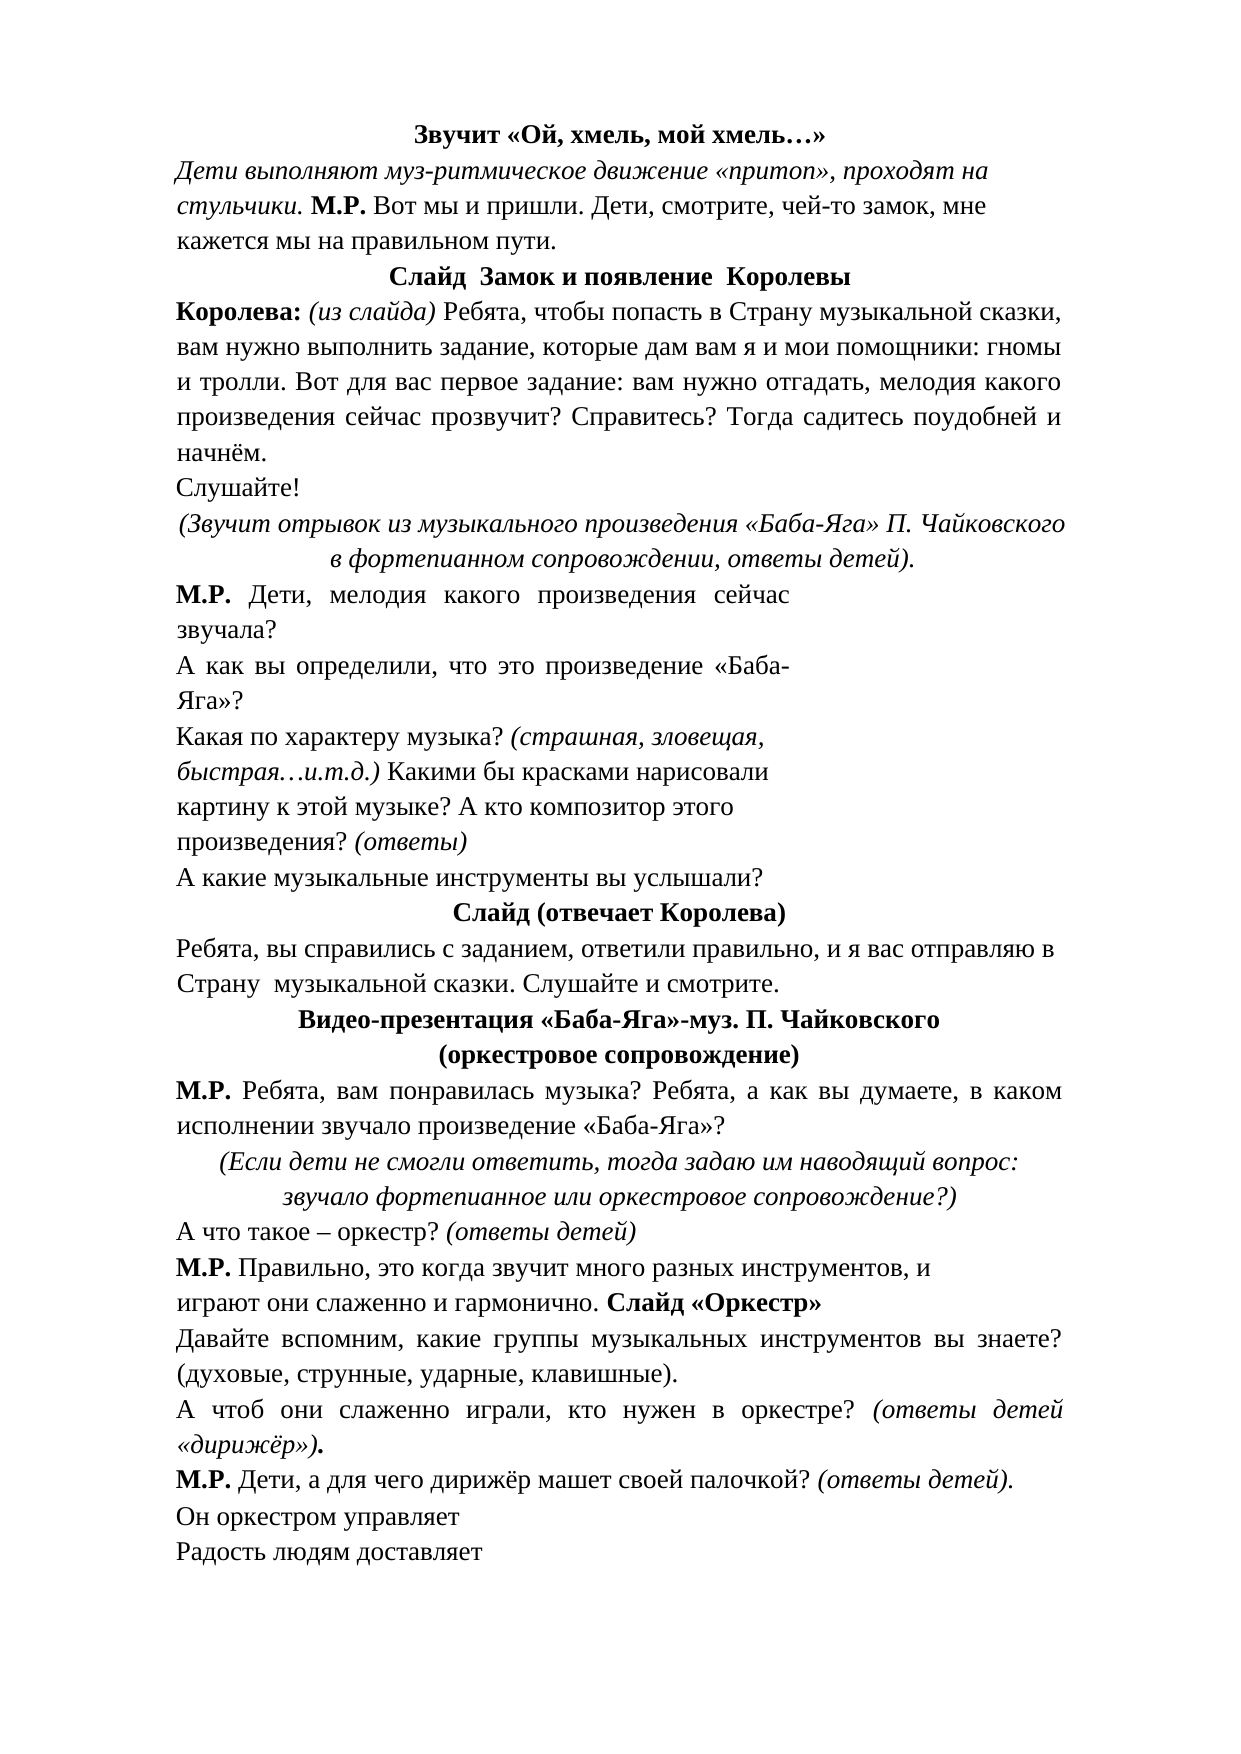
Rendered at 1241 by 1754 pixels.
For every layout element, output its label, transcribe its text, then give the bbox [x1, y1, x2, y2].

text Слайд (отвечает Королева) [176, 896, 1063, 928]
text Радость людям доставляет [176, 1536, 485, 1567]
text Слайд Замок и появление Королевы [176, 259, 1064, 291]
text М.Р. Дети, мелодия какого произведения сейчас звучала? [176, 578, 791, 644]
text А какие музыкальные инструменты вы услышали? [176, 861, 867, 892]
text (Звучит отрывок из музыкального произведения «Баба-Яга» П. Чайковского в фортепианном сопровождении, ответы детей). [176, 507, 1069, 573]
text Ребята, вы справились с заданием, ответили правильно, и я вас отправляю в Страну музыкальной сказки. Слушайте и смотрите. [176, 932, 1063, 998]
text (оркестровое сопровождение) [176, 1038, 1063, 1069]
text Королева: (из слайда) Ребята, чтобы попасть в Страну музыкальной сказки, вам нужно выполнить задание, которые дам вам я и мои помощники: гномы и тролли. Вот для вас первое задание: вам нужно отгадать, мелодия какого произведения сейчас прозвучит? Справитесь? Тогда садитесь поудобней и начнём. [176, 295, 1063, 467]
text Видео-презентация «Баба-Яга»-муз. П. Чайковского [176, 1003, 1063, 1034]
text Слушайте! [176, 471, 1063, 502]
text М.Р. Дети, а для чего дирижёр машет своей палочкой? (ответы детей). [176, 1464, 1063, 1495]
text А как вы определили, что это произведение «Баба-Яга»? [176, 649, 791, 715]
text (Если дети не смогли ответить, тогда задаю им наводящий вопрос: звучало фортепианное или оркестровое сопровождение?) [176, 1145, 1063, 1211]
text Какая по характеру музыка? (страшная, зловещая, быстрая…и.т.д.) Какими бы красками нарисовали картину к этой музыке? А кто композитор этого произведения? (ответы) [176, 720, 867, 856]
text М.Р. Ребята, вам понравилась музыка? Ребята, а как вы думаете, в каком исполнении звучало произведение «Баба-Яга»? [176, 1074, 1063, 1140]
text М.Р. Правильно, это когда звучит много разных инструментов, и играют они слаженно и гармонично. Слайд «Оркестр» [176, 1251, 983, 1318]
text Он оркестром управляет [176, 1499, 1063, 1531]
text Звучит «Ой, хмель, мой хмель…» [176, 118, 1064, 149]
text Дети выполняют муз-ритмическое движение «притоп», проходят на стульчики. М.Р. Вот мы и пришли. Дети, смотрите, чей-то замок, мне кажется мы на правильном пути. [176, 154, 1063, 255]
text А чтоб они слаженно играли, кто нужен в оркестре? (ответы детей «дирижёр»). [176, 1393, 1063, 1459]
text А что такое – оркестр? (ответы детей) [176, 1216, 1063, 1247]
text Давайте вспомним, какие группы музыкальных инструментов вы знаете? (духовые, струнные, ударные, клавишные). [176, 1322, 1063, 1388]
